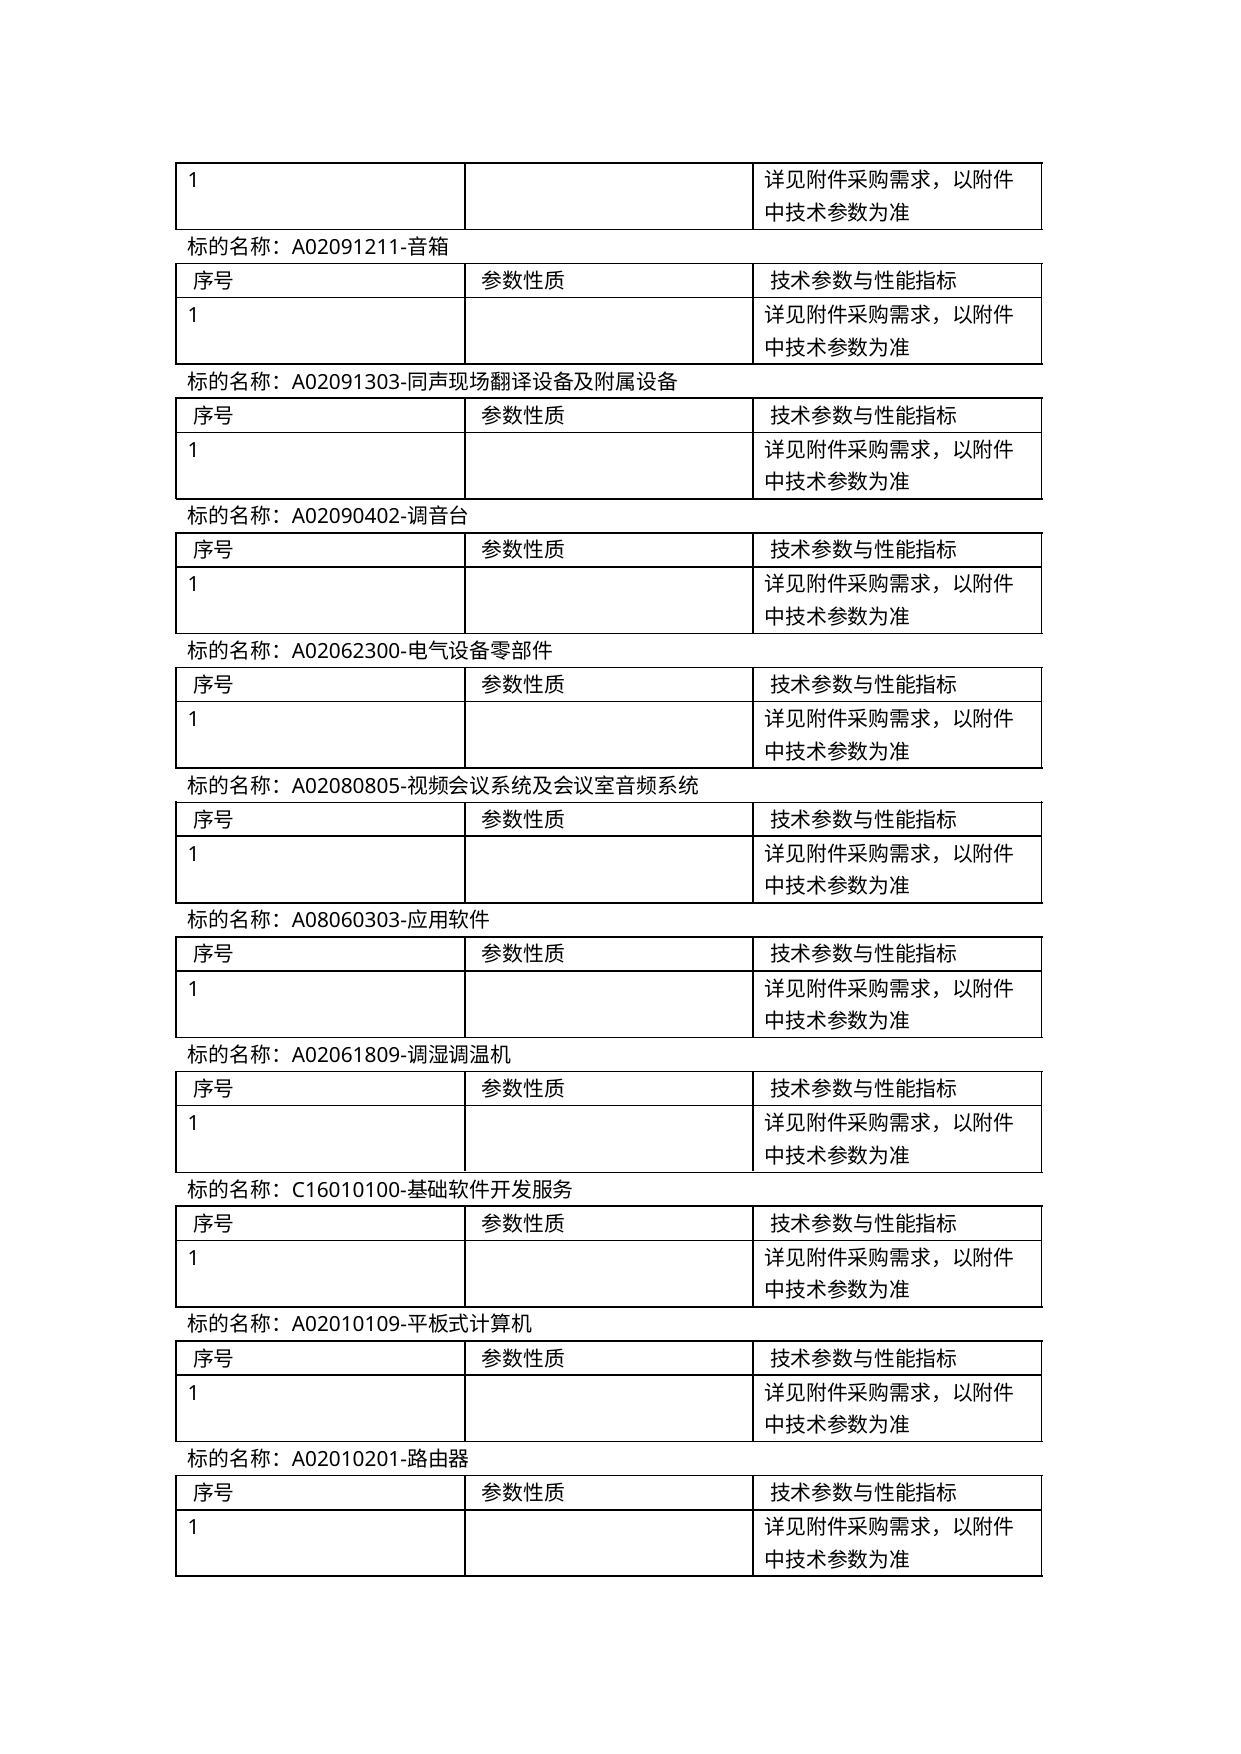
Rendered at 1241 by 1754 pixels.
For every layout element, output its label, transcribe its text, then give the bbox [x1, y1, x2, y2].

table_cell 详见附件采购需求，以附件中技术参数为准 [754, 1241, 1041, 1306]
table_cell 1 [177, 702, 464, 767]
table_header 序号 [177, 668, 464, 701]
table_header 技术参数与性能指标 [754, 938, 1041, 970]
table_header 序号 [177, 1072, 464, 1105]
table_cell 1 [177, 164, 464, 228]
table_cell 1 [177, 972, 464, 1037]
table_cell 详见附件采购需求，以附件中技术参数为准 [754, 972, 1041, 1037]
table_cell 1 [177, 837, 464, 902]
table_cell [466, 433, 752, 498]
table_cell 1 [177, 433, 464, 498]
table_header 技术参数与性能指标 [754, 534, 1041, 566]
table_header 技术参数与性能指标 [754, 1342, 1041, 1374]
table_cell [466, 164, 752, 228]
table_header 序号 [177, 803, 464, 835]
table_cell [466, 702, 752, 767]
table_header 技术参数与性能指标 [754, 803, 1041, 835]
table_header 序号 [177, 1476, 464, 1509]
table_cell 详见附件采购需求，以附件中技术参数为准 [754, 702, 1041, 767]
text 标的名称：A08060303-应用软件 [187, 903, 1053, 936]
table_header 技术参数与性能指标 [754, 264, 1041, 297]
table_cell [466, 972, 752, 1037]
table_cell 1 [177, 298, 464, 363]
text 标的名称：A02061809-调湿调温机 [187, 1038, 1053, 1071]
table_header 序号 [177, 1342, 464, 1374]
text 标的名称：A02090402-调音台 [187, 499, 1053, 532]
table_cell 1 [177, 1511, 464, 1575]
table_header 技术参数与性能指标 [754, 1072, 1041, 1105]
table_header 序号 [177, 1207, 464, 1239]
table_header 技术参数与性能指标 [754, 1476, 1041, 1509]
text 标的名称：A02091211-音箱 [187, 230, 1053, 263]
table_header 参数性质 [466, 264, 752, 297]
table_cell 详见附件采购需求，以附件中技术参数为准 [754, 568, 1041, 633]
table_cell 详见附件采购需求，以附件中技术参数为准 [754, 298, 1041, 363]
text 标的名称：A02010109-平板式计算机 [187, 1308, 1053, 1340]
table_cell 详见附件采购需求，以附件中技术参数为准 [754, 837, 1041, 902]
table_header 技术参数与性能指标 [754, 1207, 1041, 1239]
table_header 序号 [177, 264, 464, 297]
table_header 参数性质 [466, 938, 752, 970]
table_header 参数性质 [466, 1072, 752, 1105]
table_cell 详见附件采购需求，以附件中技术参数为准 [754, 1376, 1041, 1441]
table_header 参数性质 [466, 1207, 752, 1239]
table_header 序号 [177, 938, 464, 970]
table_cell 详见附件采购需求，以附件中技术参数为准 [754, 164, 1041, 228]
table_header 参数性质 [466, 668, 752, 701]
table_header 参数性质 [466, 1476, 752, 1509]
table_cell [466, 568, 752, 633]
table_cell [466, 298, 752, 363]
table_cell 1 [177, 1376, 464, 1441]
table_header 技术参数与性能指标 [754, 668, 1041, 701]
table_header 序号 [177, 534, 464, 566]
text 标的名称：A02080805-视频会议系统及会议室音频系统 [187, 769, 1053, 801]
table_header 参数性质 [466, 534, 752, 566]
table_header 参数性质 [466, 1342, 752, 1374]
table_cell 1 [177, 1106, 464, 1171]
table_cell 详见附件采购需求，以附件中技术参数为准 [754, 433, 1041, 498]
table_header 序号 [177, 399, 464, 431]
table_cell [466, 1241, 752, 1306]
table_header 技术参数与性能指标 [754, 399, 1041, 431]
table_cell [466, 1106, 752, 1171]
table_cell [466, 837, 752, 902]
table_cell 1 [177, 568, 464, 633]
table_cell [466, 1376, 752, 1441]
table_header 参数性质 [466, 803, 752, 835]
text 标的名称：A02062300-电气设备零部件 [187, 634, 1053, 667]
text 标的名称：A02010201-路由器 [187, 1442, 1053, 1475]
text 标的名称：A02091303-同声现场翻译设备及附属设备 [187, 365, 1053, 397]
table_cell 详见附件采购需求，以附件中技术参数为准 [754, 1511, 1041, 1575]
text 标的名称：C16010100-基础软件开发服务 [187, 1173, 1053, 1205]
table_header 参数性质 [466, 399, 752, 431]
table_cell 详见附件采购需求，以附件中技术参数为准 [754, 1106, 1041, 1171]
table_cell [466, 1511, 752, 1575]
table_cell 1 [177, 1241, 464, 1306]
